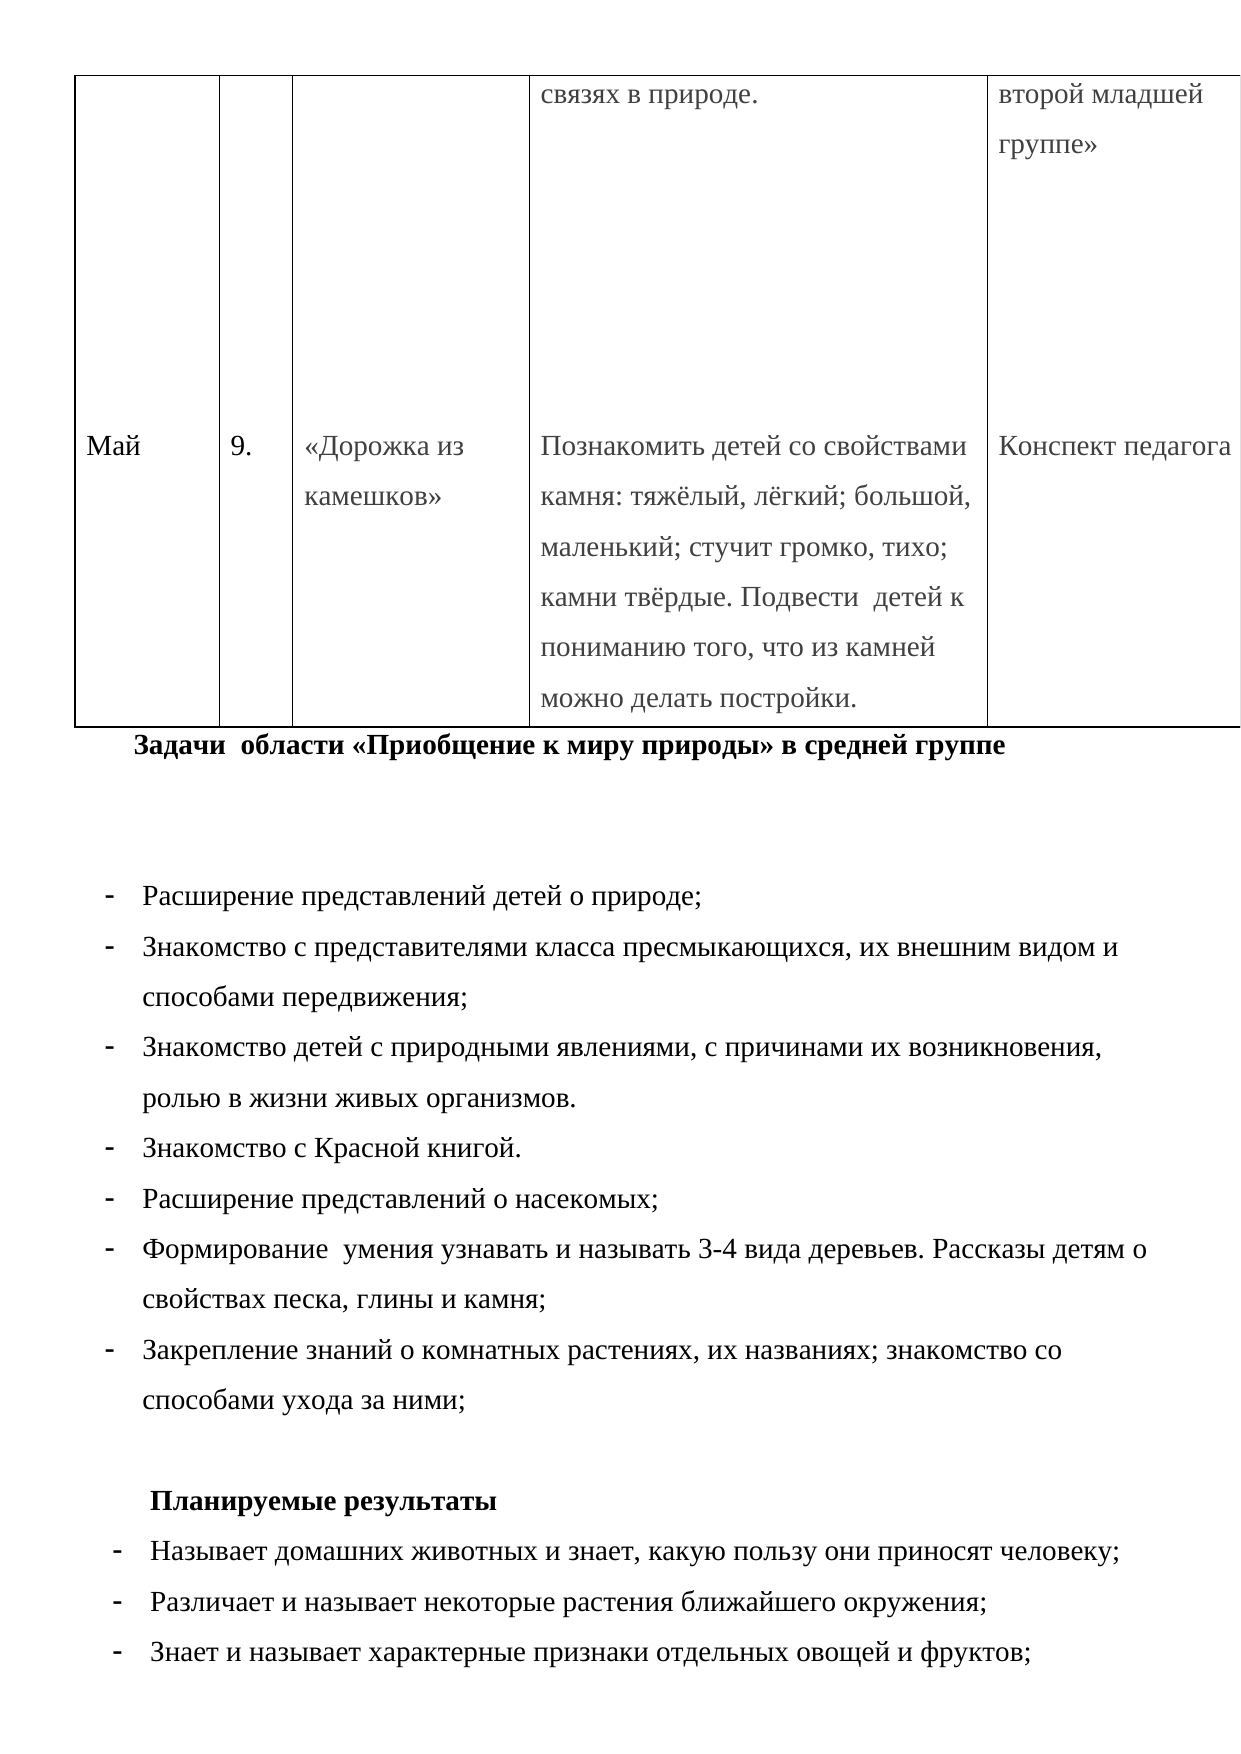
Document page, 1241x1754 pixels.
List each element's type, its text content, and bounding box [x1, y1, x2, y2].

text Задачи области «Приобщение к миру природы» в средней группе [75, 728, 1165, 761]
list Закрепление знаний о комнатных растениях, их названиях; знакомство со способами ухода за ними; [104, 1332, 1165, 1416]
list Знакомство с представителями класса пресмыкающихся, их внешним видом и способами передвижения; [104, 929, 1165, 1013]
list Называет домашних животных и знает, какую пользу они приносят человеку; [112, 1533, 1165, 1567]
list Формирование умения узнавать и называть 3-4 вида деревьев. Рассказы детям о свойствах песка, глины и камня; [104, 1231, 1165, 1315]
list Знакомство детей с природными явлениями, с причинами их возникновения, ролью в жизни живых организмов. [104, 1029, 1165, 1113]
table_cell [293, 76, 529, 726]
list Знает и называет характерные признаки отдельных овощей и фруктов; [112, 1634, 1165, 1668]
list Расширение представлений детей о природе; [104, 878, 1165, 912]
table_cell 8. 9. [220, 76, 292, 726]
list Различает и называет некоторые растения ближайшего окружения; [112, 1584, 1165, 1617]
list Знакомство с Красной книгой. [104, 1130, 1165, 1164]
table_cell Апрель Май [76, 76, 219, 726]
list Расширение представлений о насекомых; [104, 1181, 1165, 1214]
text Планируемые результаты [150, 1483, 1165, 1516]
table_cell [530, 76, 987, 726]
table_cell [988, 76, 1240, 726]
